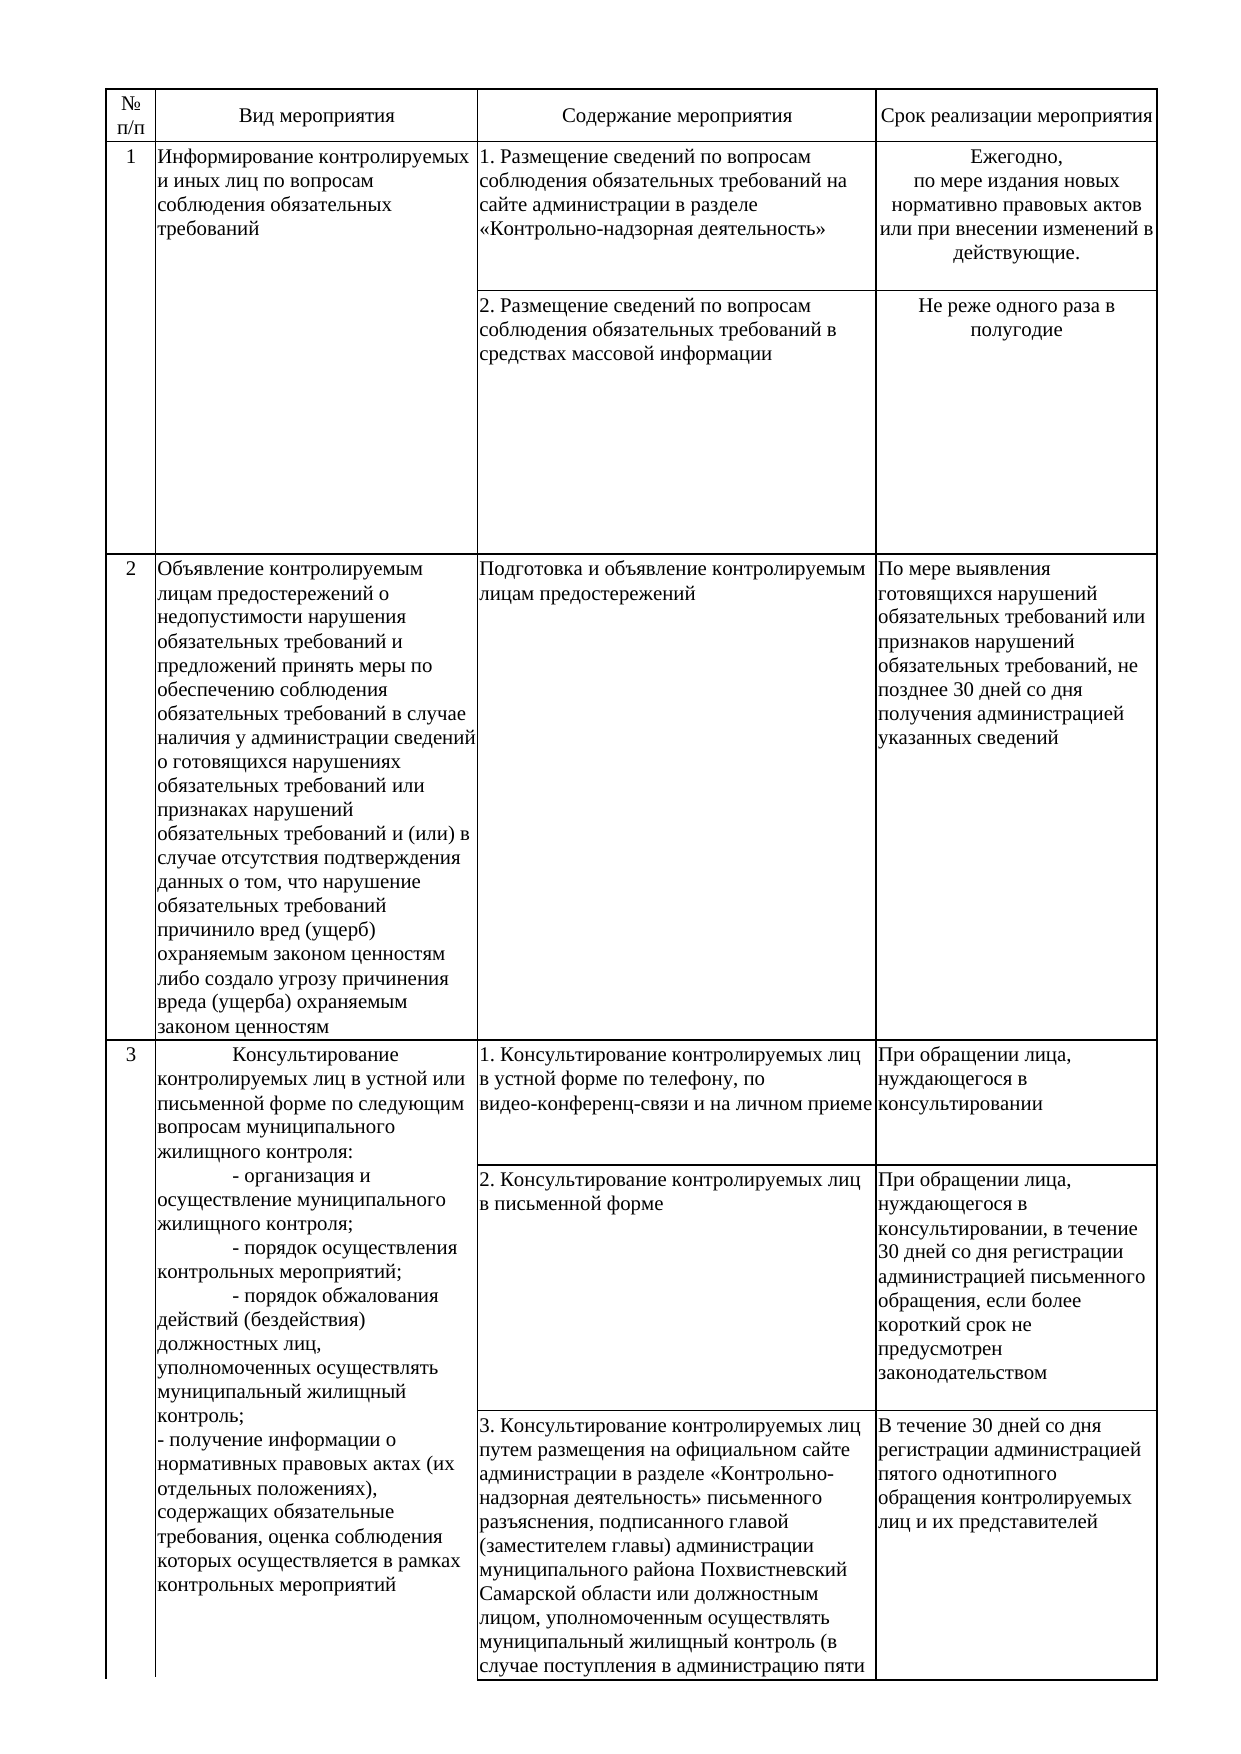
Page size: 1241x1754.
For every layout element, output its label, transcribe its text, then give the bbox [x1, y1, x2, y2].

table_cell По мере выявления готовящихся нарушений обязательных требований или признаков нарушений обязательных требований, не позднее 30 дней со дня получения администрацией указанных сведений [877, 555, 1156, 1039]
table_header Содержание мероприятия [478, 90, 875, 141]
table_cell 3 [107, 1041, 156, 1679]
table_cell 1. Размещение сведений по вопросам соблюдения обязательных требований на сайте администрации в разделе «Контрольно-надзорная деятельность» [478, 142, 875, 290]
table_cell Не реже одного раза в полугодие [877, 291, 1156, 553]
table_cell 2 [107, 555, 155, 1039]
table_cell 2. Размещение сведений по вопросам соблюдения обязательных требований в средствах массовой информации [478, 291, 875, 553]
table_cell Информирование контролируемых и иных лиц по вопросам соблюдения обязательных требований [156, 142, 477, 553]
table_cell 1 [107, 142, 155, 553]
table_cell 2. Консультирование контролируемых лиц в письменной форме [478, 1166, 875, 1409]
table_cell При обращении лица, нуждающегося в консультировании, в течение 30 дней со дня регистрации администрацией письменного обращения, если более короткий срок не предусмотрен законодательством [877, 1166, 1156, 1409]
table_header № п/п [107, 90, 155, 141]
table_cell Консультирование контролируемых лиц в устной или письменной форме по следующим вопросам муниципального жилищного контроля: - организация и осуществление муниципального жилищного контроля; - порядок осуществления контрольных мероприятий; - порядок обжалования действий (бездействия) должностных лиц, уполномоченных осуществлять муниципальный жилищный контроль; - получение информации о нормативных правовых актах (их отдельных положениях), содержащих обязательные требования, оценка соблюдения которых осуществляется в рамках контрольных мероприятий [156, 1041, 477, 1679]
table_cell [877, 1411, 1156, 1679]
table_header Вид мероприятия [156, 90, 477, 141]
table_cell При обращении лица, нуждающегося в консультировании [877, 1041, 1156, 1164]
table_cell Объявление контролируемым лицам предостережений о недопустимости нарушения обязательных требований и предложений принять меры по обеспечению соблюдения обязательных требований в случае наличия у администрации сведений о готовящихся нарушениях обязательных требований или признаках нарушений обязательных требований и (или) в случае отсутствия подтверждения данных о том, что нарушение обязательных требований причинило вред (ущерб) охраняемым законом ценностям либо создало угрозу причинения вреда (ущерба) охраняемым законом ценностям [156, 555, 477, 1039]
table_header Срок реализации мероприятия [877, 90, 1156, 141]
table_cell Ежегодно, по мере издания новых нормативно правовых актов или при внесении изменений в действующие. [877, 142, 1156, 290]
table_cell Подготовка и объявление контролируемым лицам предостережений [478, 555, 875, 1039]
